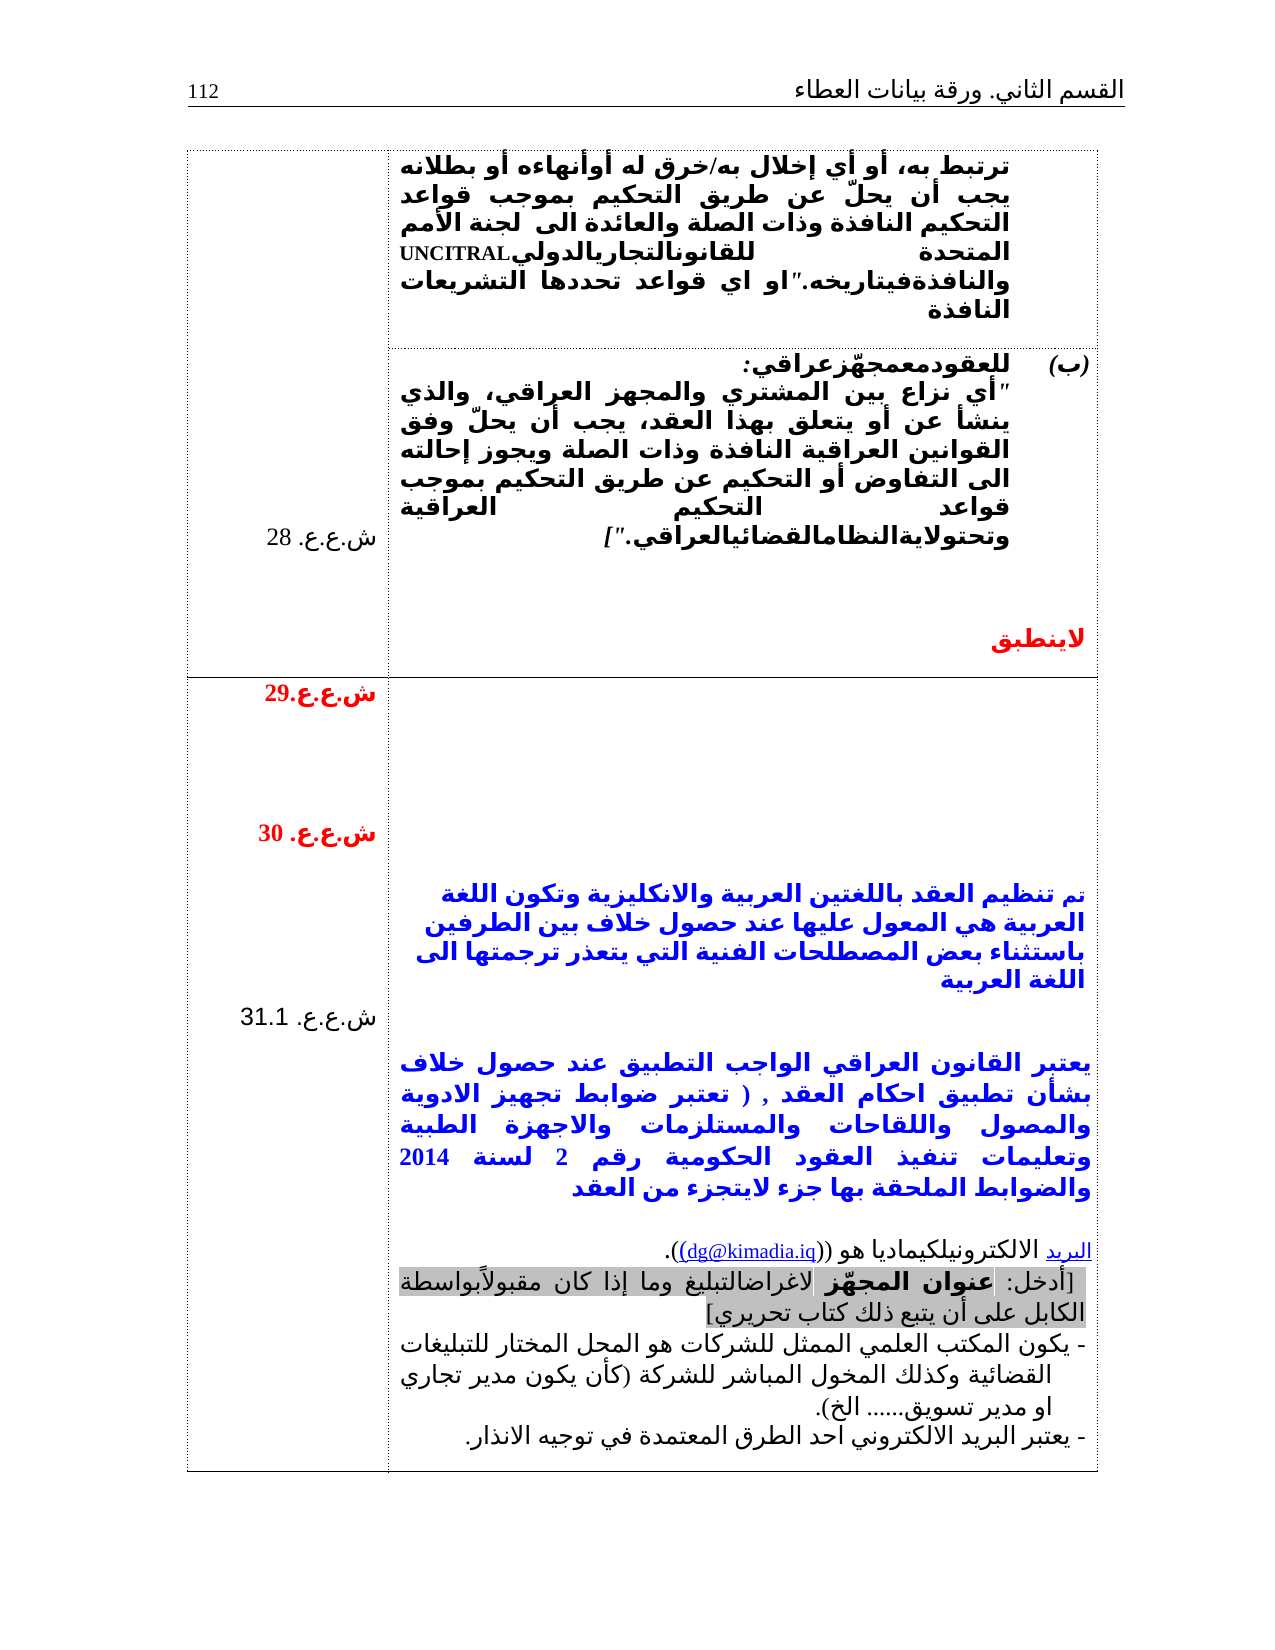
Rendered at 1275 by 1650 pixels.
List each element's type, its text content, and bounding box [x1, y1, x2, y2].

table_cell للعقودمعمجهّزعراقي: "أي نزاع بين المشتري والمجهز العراقي، والذي ينشأ عن أو يتعلق بهذا العقد، يجب أن يحلّ وفق القوانين العراقية النافذة وذات الصلة ويجوز إحالته الى التفاوض أو التحكيم عن طريق التحكيم بموجب قواعد التحكيم العراقية وتحتولايةالنظامالقضائيالعراقي."] لاينطبق [388, 348, 1097, 677]
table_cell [1010, 150, 1097, 348]
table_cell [188, 150, 388, 677]
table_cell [188, 678, 388, 1471]
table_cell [388, 678, 1097, 1471]
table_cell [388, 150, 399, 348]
